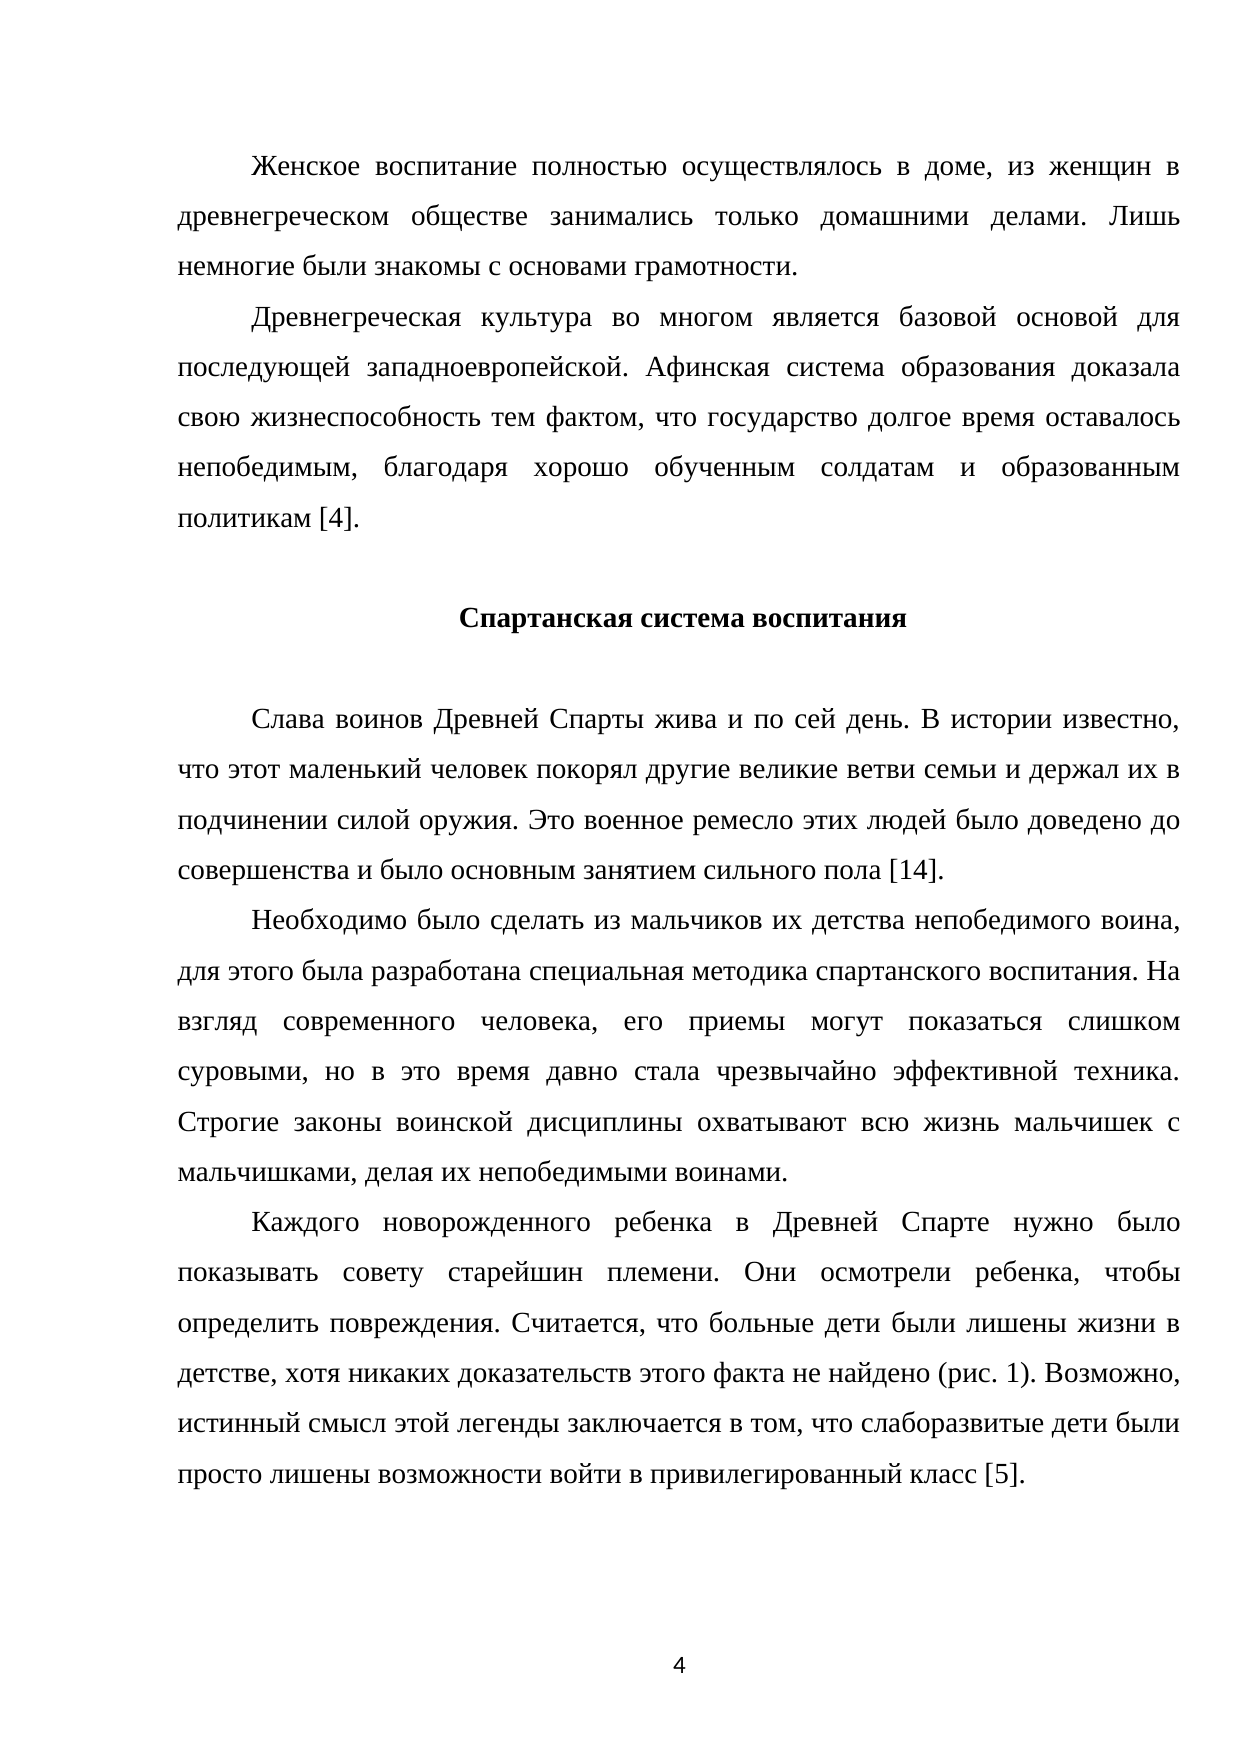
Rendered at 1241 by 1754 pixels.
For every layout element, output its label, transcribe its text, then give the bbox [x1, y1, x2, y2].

text Женское воспитание полностью осуществлялось в доме, из женщин в древнегреческом обществе занимались только домашними делами. Лишь немногие были знакомы с основами грамотности. [177, 148, 1181, 282]
text Слава воинов Древней Спарты жива и по сей день. В истории известно, что этот маленький человек покорял другие великие ветви семьи и держал их в подчинении силой оружия. Это военное ремесло этих людей было доведено до совершенства и было основным занятием сильного пола [14]. [177, 701, 1181, 886]
text Каждого новорожденного ребенка в Древней Спарте нужно было показывать совету старейшин племени. Они осмотрели ребенка, чтобы определить повреждения. Считается, что больные дети были лишены жизни в детстве, хотя никаких доказательств этого факта не найдено (рис. 1). Возможно, истинный смысл этой легенды заключается в том, что слаборазвитые дети были просто лишены возможности войти в привилегированный класс [5]. [177, 1204, 1181, 1489]
text Древнегреческая культура во многом является базовой основой для последующей западноевропейской. Афинская система образования доказала свою жизнеспособность тем фактом, что государство долгое время оставалось непобедимым, благодаря хорошо обученным солдатам и образованным политикам [4]. [177, 299, 1181, 533]
text Спартанская система воспитания [177, 601, 1181, 634]
text Необходимо было сделать из мальчиков их детства непобедимого воина, для этого была разработана специальная методика спартанского воспитания. На взгляд современного человека, его приемы могут показаться слишком суровыми, но в это время давно стала чрезвычайно эффективной техника. Строгие законы воинской дисциплины охватывают всю жизнь мальчишек с мальчишками, делая их непобедимыми воинами. [177, 902, 1181, 1187]
